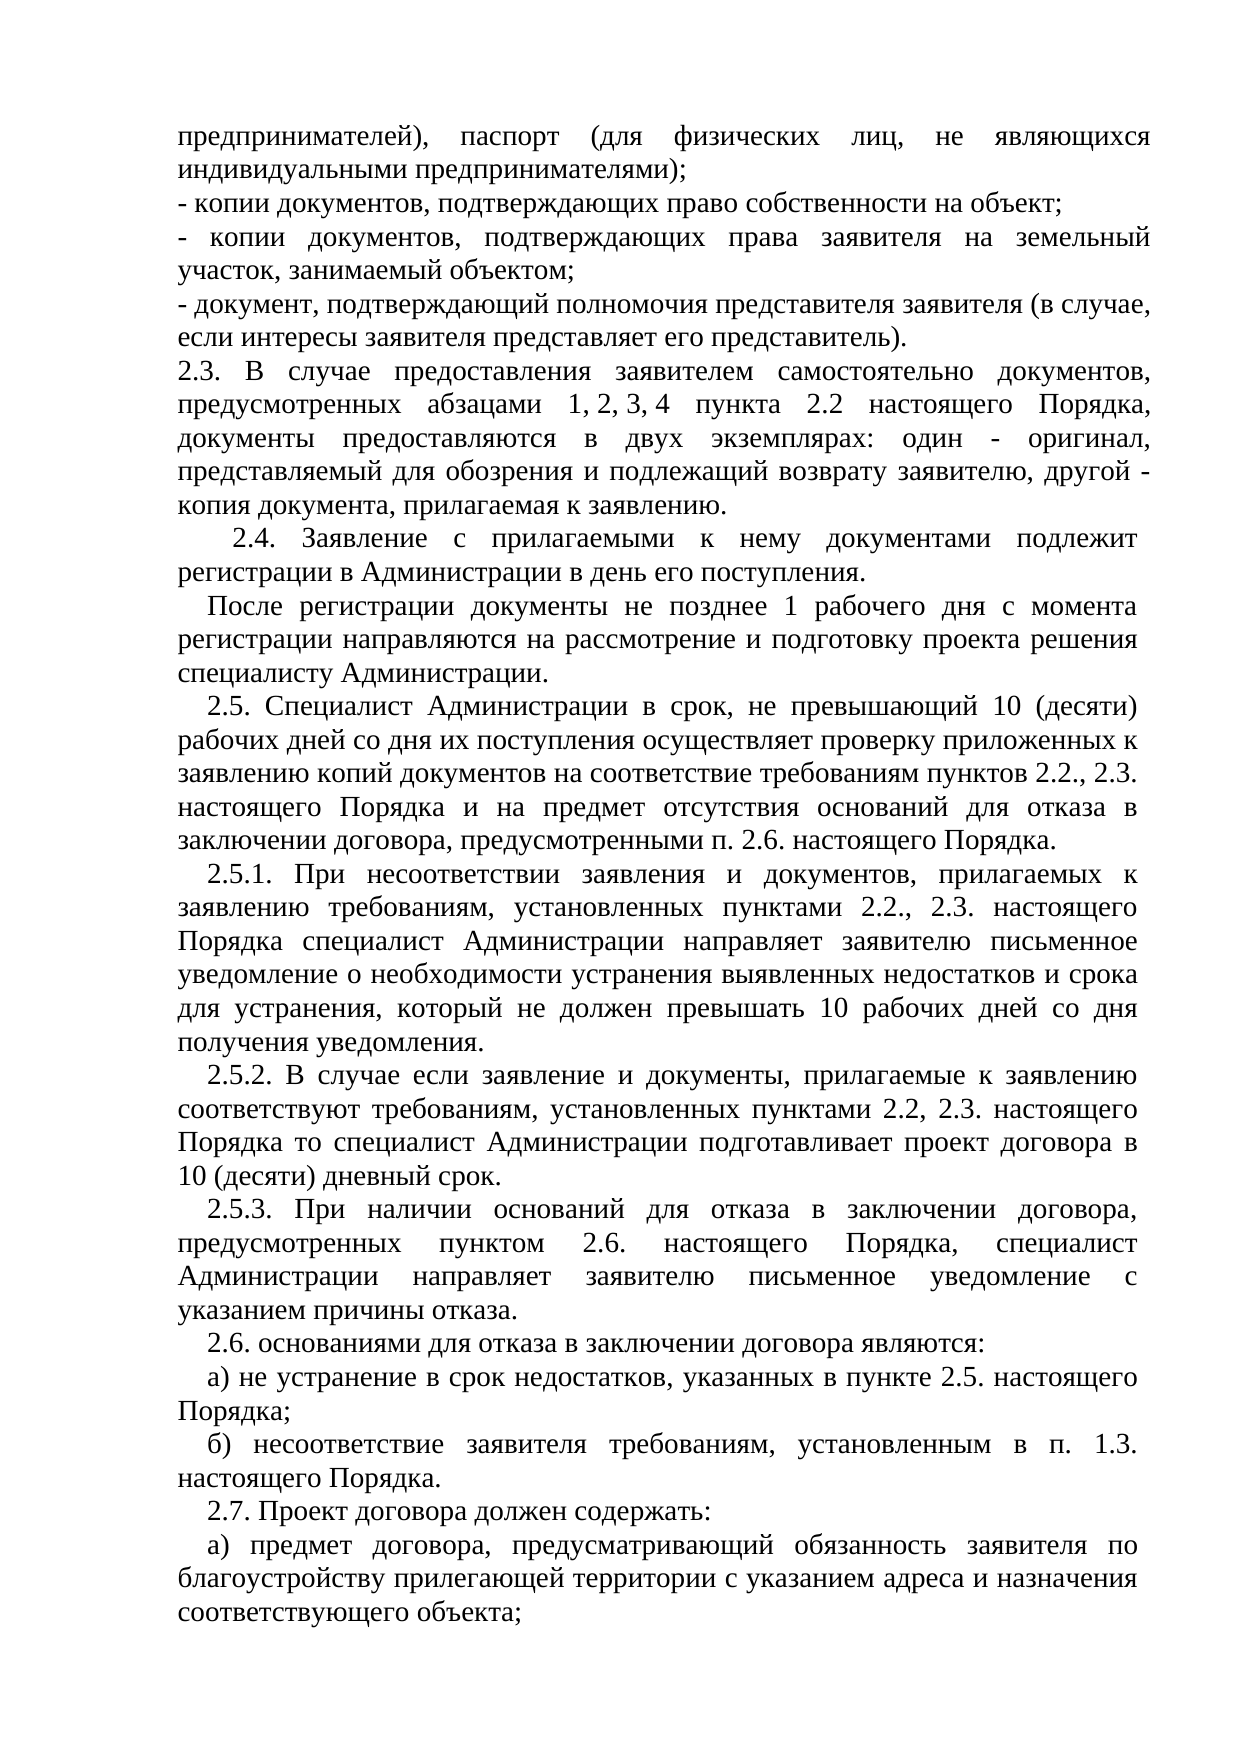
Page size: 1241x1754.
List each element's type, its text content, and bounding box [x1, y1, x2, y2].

text б) несоответствие заявителя требованиям, установленным в п. 1.3. настоящего Порядка. [177, 1426, 1138, 1493]
text 2.5. Специалист Администрации в срок, не превышающий 10 (десяти) рабочих дней со дня их поступления осуществляет проверку приложенных к заявлению копий документов на соответствие требованиям пунктов 2.2., 2.3. настоящего Порядка и на предмет отсутствия оснований для отказа в заключении договора, предусмотренными п. 2.6. настоящего Порядка. [177, 688, 1138, 856]
text 2.5.3. При наличии оснований для отказа в заключении договора, предусмотренных пунктом 2.6. настоящего Порядка, специалист Администрации направляет заявителю письменное уведомление с указанием причины отказа. [177, 1191, 1138, 1326]
text 2.7. Проект договора должен содержать: [177, 1493, 1138, 1527]
text 2.6. основаниями для отказа в заключении договора являются: [177, 1326, 1138, 1359]
text а) предмет договора, предусматривающий обязанность заявителя по благоустройству прилегающей территории с указанием адреса и назначения соответствующего объекта; [177, 1527, 1138, 1627]
text 2.3. В случае предоставления заявителем самостоятельно документов, предусмотренных абзацами 1, 2, 3, 4 пункта 2.2 настоящего Порядка, документы предоставляются в двух экземплярах: один - оригинал, представляемый для обозрения и подлежащий возврату заявителю, другой - копия документа, прилагаемая к заявлению. [177, 353, 1152, 521]
text 2.5.2. В случае если заявление и документы, прилагаемые к заявлению соответствуют требованиям, установленных пунктами 2.2, 2.3. настоящего Порядка то специалист Администрации подготавливает проект договора в 10 (десяти) дневный срок. [177, 1057, 1138, 1191]
text После регистрации документы не позднее 1 рабочего дня с момента регистрации направляются на рассмотрение и подготовку проекта решения специалисту Администрации. [177, 588, 1138, 688]
text - документ, подтверждающий полномочия представителя заявителя (в случае, если интересы заявителя представляет его представитель). [177, 286, 1152, 353]
text 2.5.1. При несоответствии заявления и документов, прилагаемых к заявлению требованиям, установленных пунктами 2.2., 2.3. настоящего Порядка специалист Администрации направляет заявителю письменное уведомление о необходимости устранения выявленных недостатков и срока для устранения, который не должен превышать 10 рабочих дней со дня получения уведомления. [177, 856, 1138, 1057]
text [177, 118, 1152, 185]
text - копии документов, подтверждающих права заявителя на земельный участок, занимаемый объектом; [177, 219, 1152, 286]
text - копии документов, подтверждающих право собственности на объект; [177, 185, 1152, 219]
text а) не устранение в срок недостатков, указанных в пункте 2.5. настоящего Порядка; [177, 1359, 1138, 1426]
text 2.4. Заявление с прилагаемыми к нему документами подлежит регистрации в Администрации в день его поступления. [177, 521, 1138, 588]
